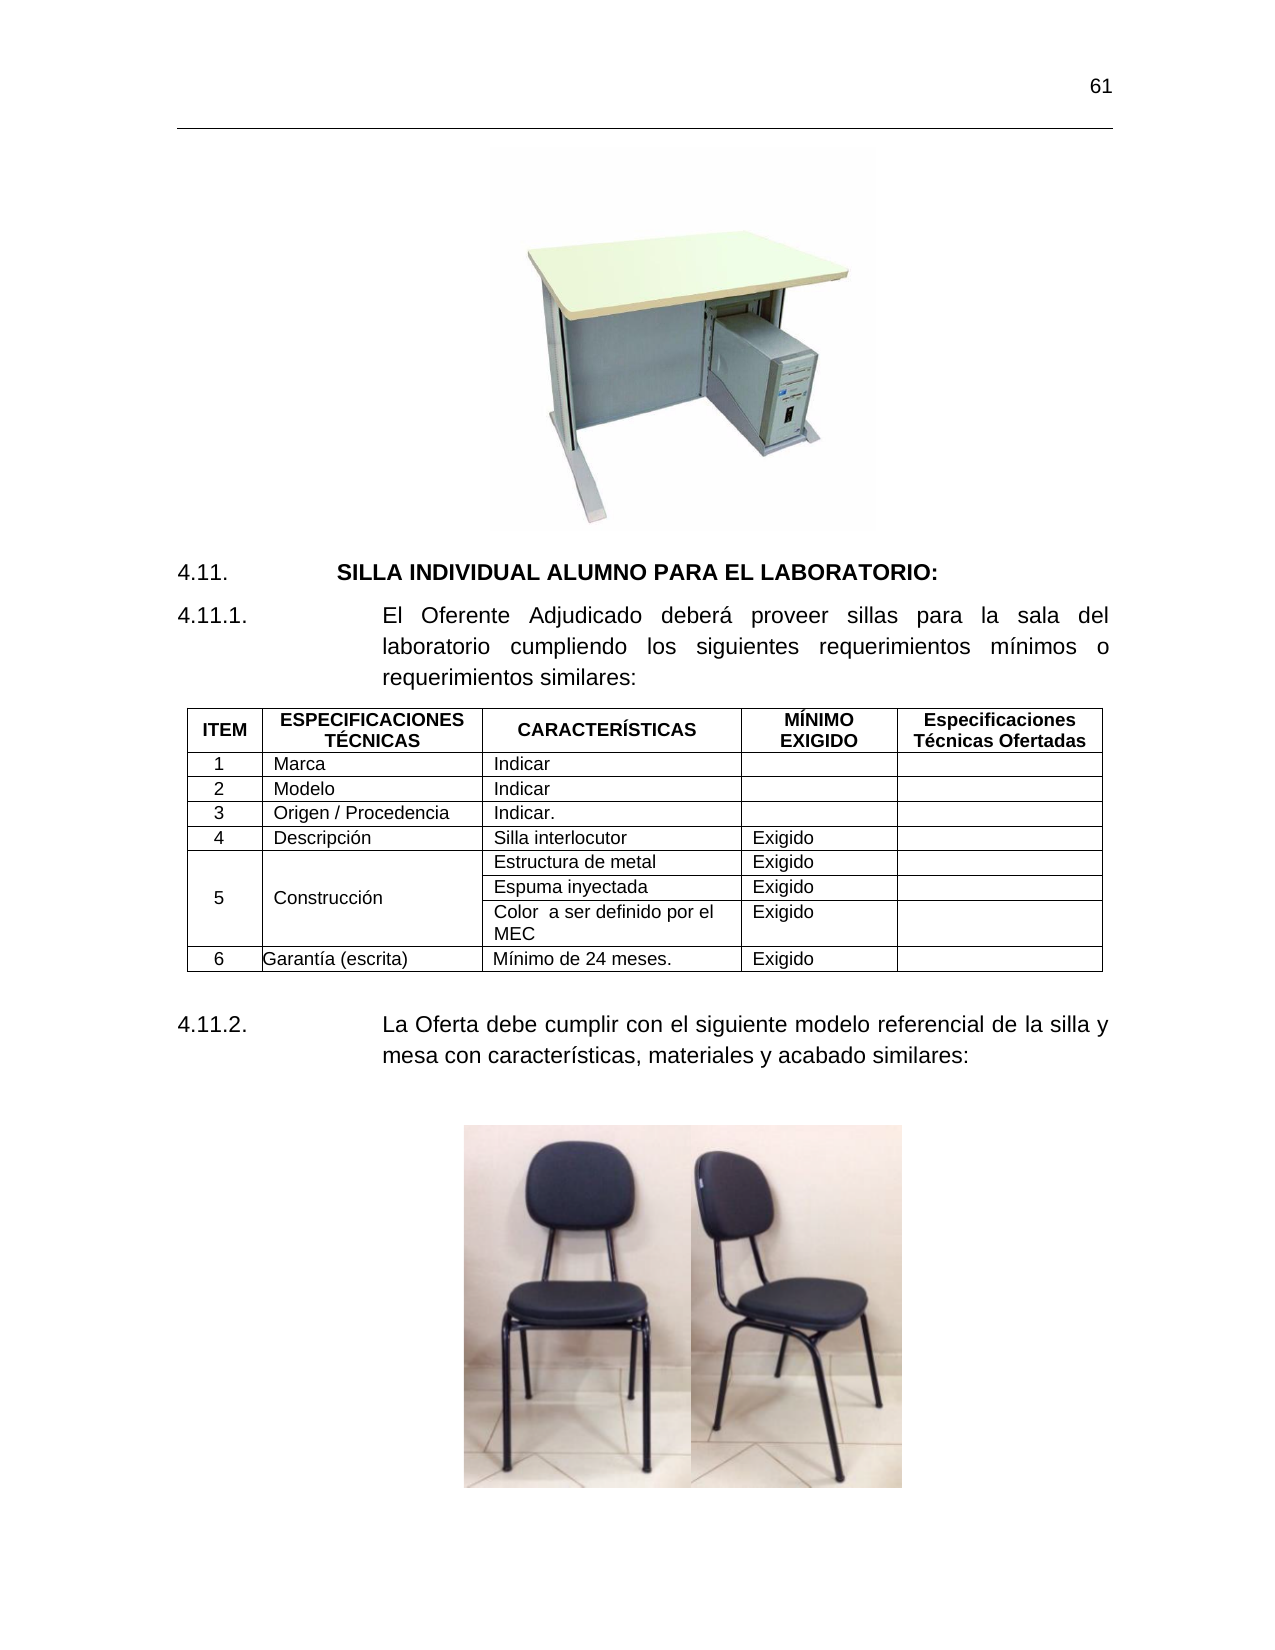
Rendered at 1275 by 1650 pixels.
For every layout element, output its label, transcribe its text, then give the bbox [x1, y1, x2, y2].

text SILLA INDIVIDUAL ALUMNO PARA EL LABORATORIO: [177, 559, 1113, 585]
table_cell 3 [188, 802, 262, 826]
table_cell 1 [188, 753, 262, 776]
table_cell [898, 851, 1102, 875]
table_cell [898, 947, 1102, 971]
table_cell 6 [188, 947, 262, 971]
table_cell Silla interlocutor [483, 827, 741, 850]
table_cell [898, 802, 1102, 826]
table_header MÍNIMO EXIGIDO [742, 709, 897, 752]
table_cell Indicar [483, 777, 741, 801]
table_header ITEM [188, 709, 262, 752]
table_cell Exigido [742, 851, 897, 875]
table_cell Color a ser definido por el MEC [483, 901, 741, 946]
table_cell 2 [188, 777, 262, 801]
text La Oferta debe cumplir con el siguiente modelo referencial de la silla y mesa con características, materiales y acabado similares: [177, 1011, 1110, 1069]
text El Oferente Adjudicado deberá proveer sillas para la sala del laboratorio cumpliendo los siguientes requerimientos mínimos o requerimientos similares: [177, 602, 1110, 690]
table_cell Estructura de metal [483, 851, 741, 875]
table_cell [898, 876, 1102, 900]
picture [489, 147, 877, 531]
table_header ESPECIFICACIONES TÉCNICAS [263, 709, 482, 752]
table_cell Espuma inyectada [483, 876, 741, 900]
table_cell Descripción [263, 827, 482, 850]
table_cell Exigido [742, 876, 897, 900]
table_header Especificaciones Técnicas Ofertadas [898, 709, 1102, 752]
table_cell [742, 802, 897, 826]
table_cell Construcción [263, 851, 482, 946]
table_cell [898, 827, 1102, 850]
table_cell [898, 901, 1102, 946]
table_cell [742, 777, 897, 801]
table_cell [742, 753, 897, 776]
table_header CARACTERÍSTICAS [483, 709, 741, 752]
table_cell Exigido [742, 827, 897, 850]
picture [463, 1125, 902, 1488]
table_cell 4 [188, 827, 262, 850]
table_cell Exigido [742, 901, 897, 946]
table_cell Origen / Procedencia [263, 802, 482, 826]
table_cell 5 [188, 851, 262, 946]
table_cell Indicar [483, 753, 741, 776]
table_cell Indicar. [483, 802, 741, 826]
table_cell Mínimo de 24 meses. [483, 947, 741, 971]
table_cell Garantía (escrita) [263, 947, 482, 971]
table_cell [898, 753, 1102, 776]
table_cell Modelo [263, 777, 482, 801]
table_cell [898, 777, 1102, 801]
table_cell Marca [263, 753, 482, 776]
table_cell Exigido [742, 947, 897, 971]
